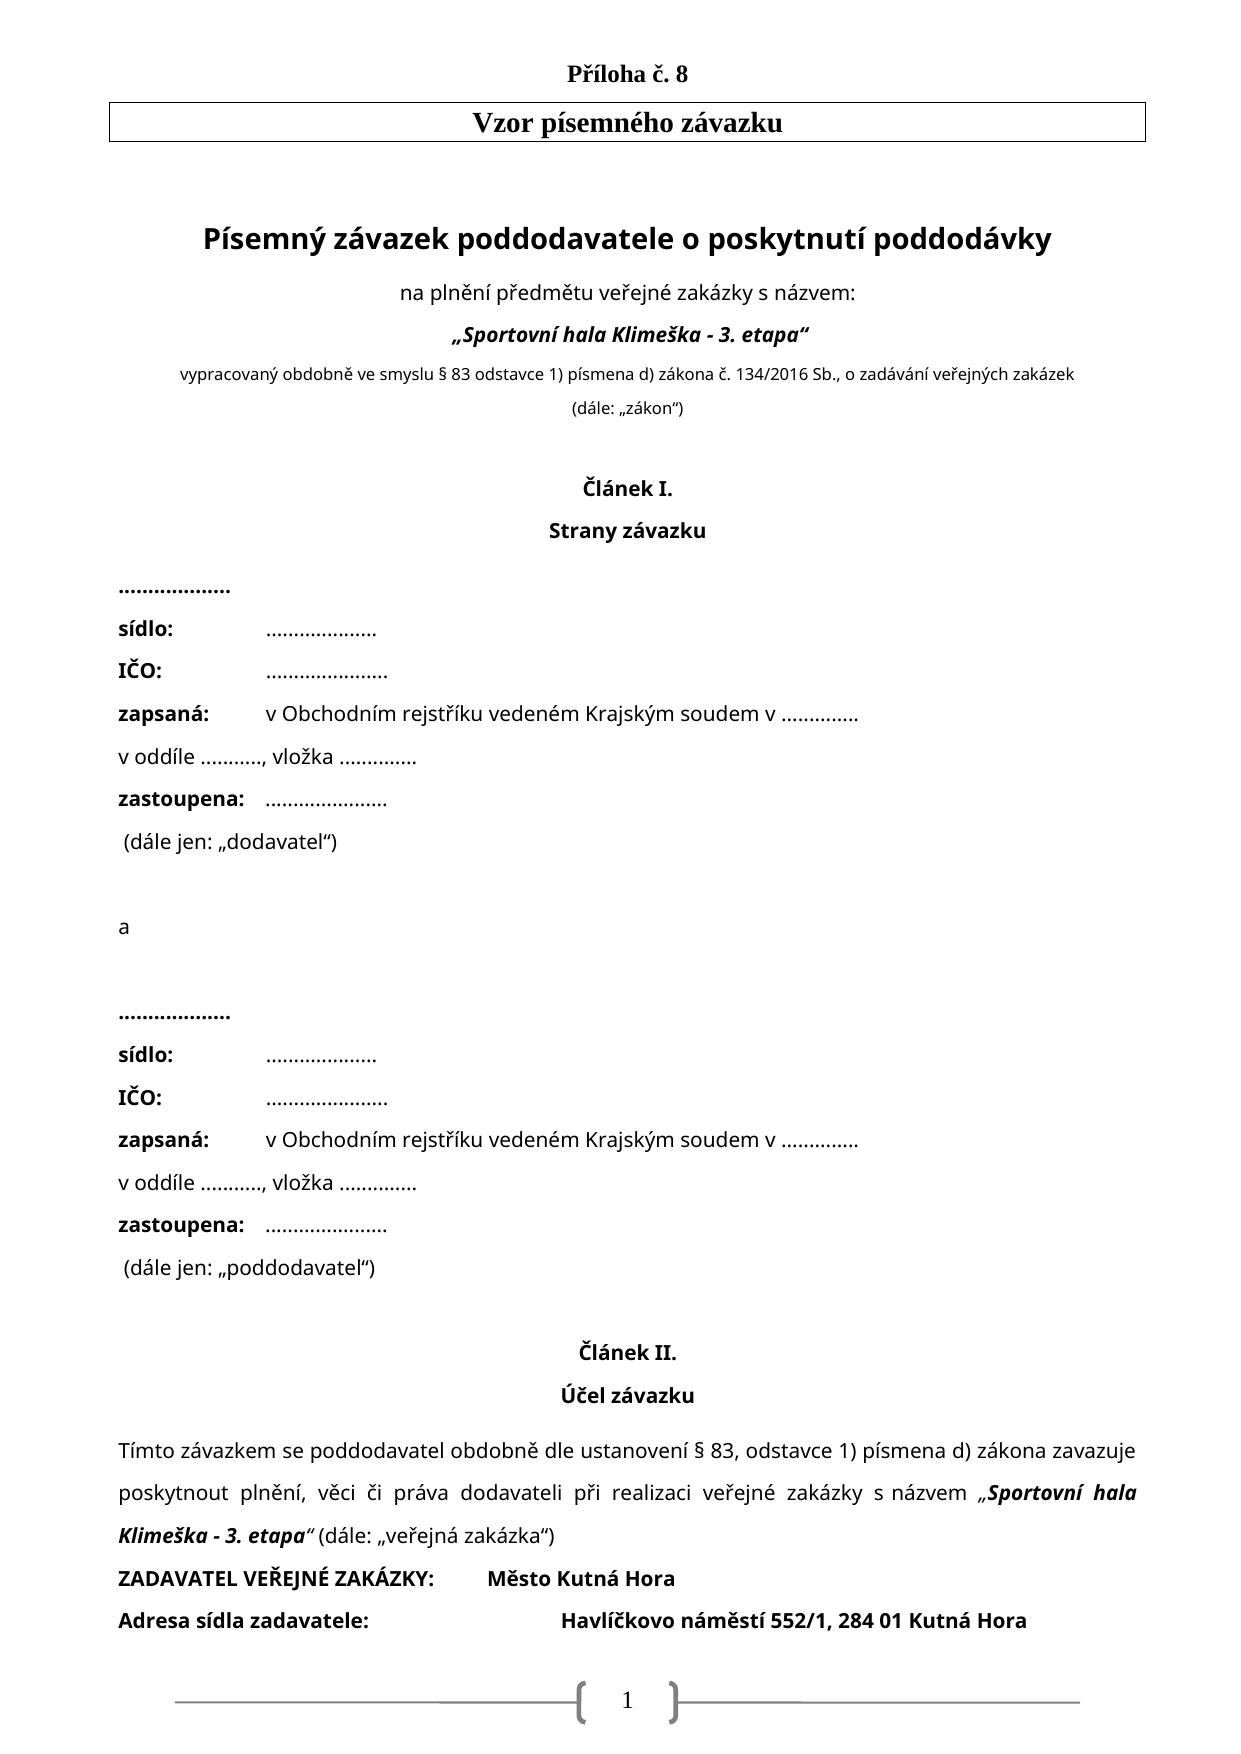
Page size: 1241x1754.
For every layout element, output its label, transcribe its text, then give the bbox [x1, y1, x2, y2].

text v oddíle ..........., vložka .............. [118, 742, 1137, 770]
text ................... [118, 997, 1137, 1026]
text „Sportovní hala Klimeška - 3. etapa“ [118, 320, 1137, 349]
text na plnění předmětu veřejné zakázky s názvem: [118, 278, 1137, 306]
text Písemný závazek poddodavatele o poskytnutí poddodávky [118, 218, 1137, 258]
text Strany závazku [118, 516, 1137, 545]
text sídlo: .................... [118, 614, 1137, 642]
text zastoupena: ...................... [118, 784, 1137, 813]
text Vzor písemného závazku [110, 103, 1145, 141]
text vypracovaný obdobně ve smyslu § 83 odstavce 1) písmena d) zákona č. 134/2016 Sb., o zadávání veřejných zakázek [118, 363, 1137, 386]
text (dále jen: „dodavatel“) [118, 827, 1137, 855]
text a [118, 912, 1137, 941]
text IČO: ...................... [118, 1083, 1137, 1111]
text Účel závazku [118, 1381, 1137, 1409]
text sídlo: .................... [118, 1040, 1137, 1068]
text zapsaná: v Obchodním rejstříku vedeném Krajským soudem v .............. [118, 1125, 1137, 1154]
text (dále: „zákon“) [118, 397, 1137, 420]
text (dále jen: „poddodavatel“) [118, 1253, 1137, 1281]
text Adresa sídla zadavatele: Havlíčkovo náměstí 552/1, 284 01 Kutná Hora [118, 1606, 1137, 1635]
text zastoupena: ...................... [118, 1210, 1137, 1239]
text ZADAVATEL VEŘEJNÉ ZAKÁZKY: Město Kutná Hora [118, 1564, 1137, 1592]
text v oddíle ..........., vložka .............. [118, 1168, 1137, 1196]
text Článek I. [118, 474, 1137, 502]
text Příloha č. 8 [118, 59, 1137, 88]
text zapsaná: v Obchodním rejstříku vedeném Krajským soudem v .............. [118, 699, 1137, 728]
text Článek II. [118, 1338, 1137, 1367]
text IČO: ...................... [118, 657, 1137, 685]
text ................... [118, 571, 1137, 600]
text Tímto závazkem se poddodavatel obdobně dle ustanovení § 83, odstavce 1) písmena d) zákona zavazuje poskytnout plnění, věci či práva dodavateli při realizaci veřejné zakázky s názvem „Sportovní hala Klimeška - 3. etapa“ (dále: „veřejná zakázka“) [118, 1436, 1137, 1549]
